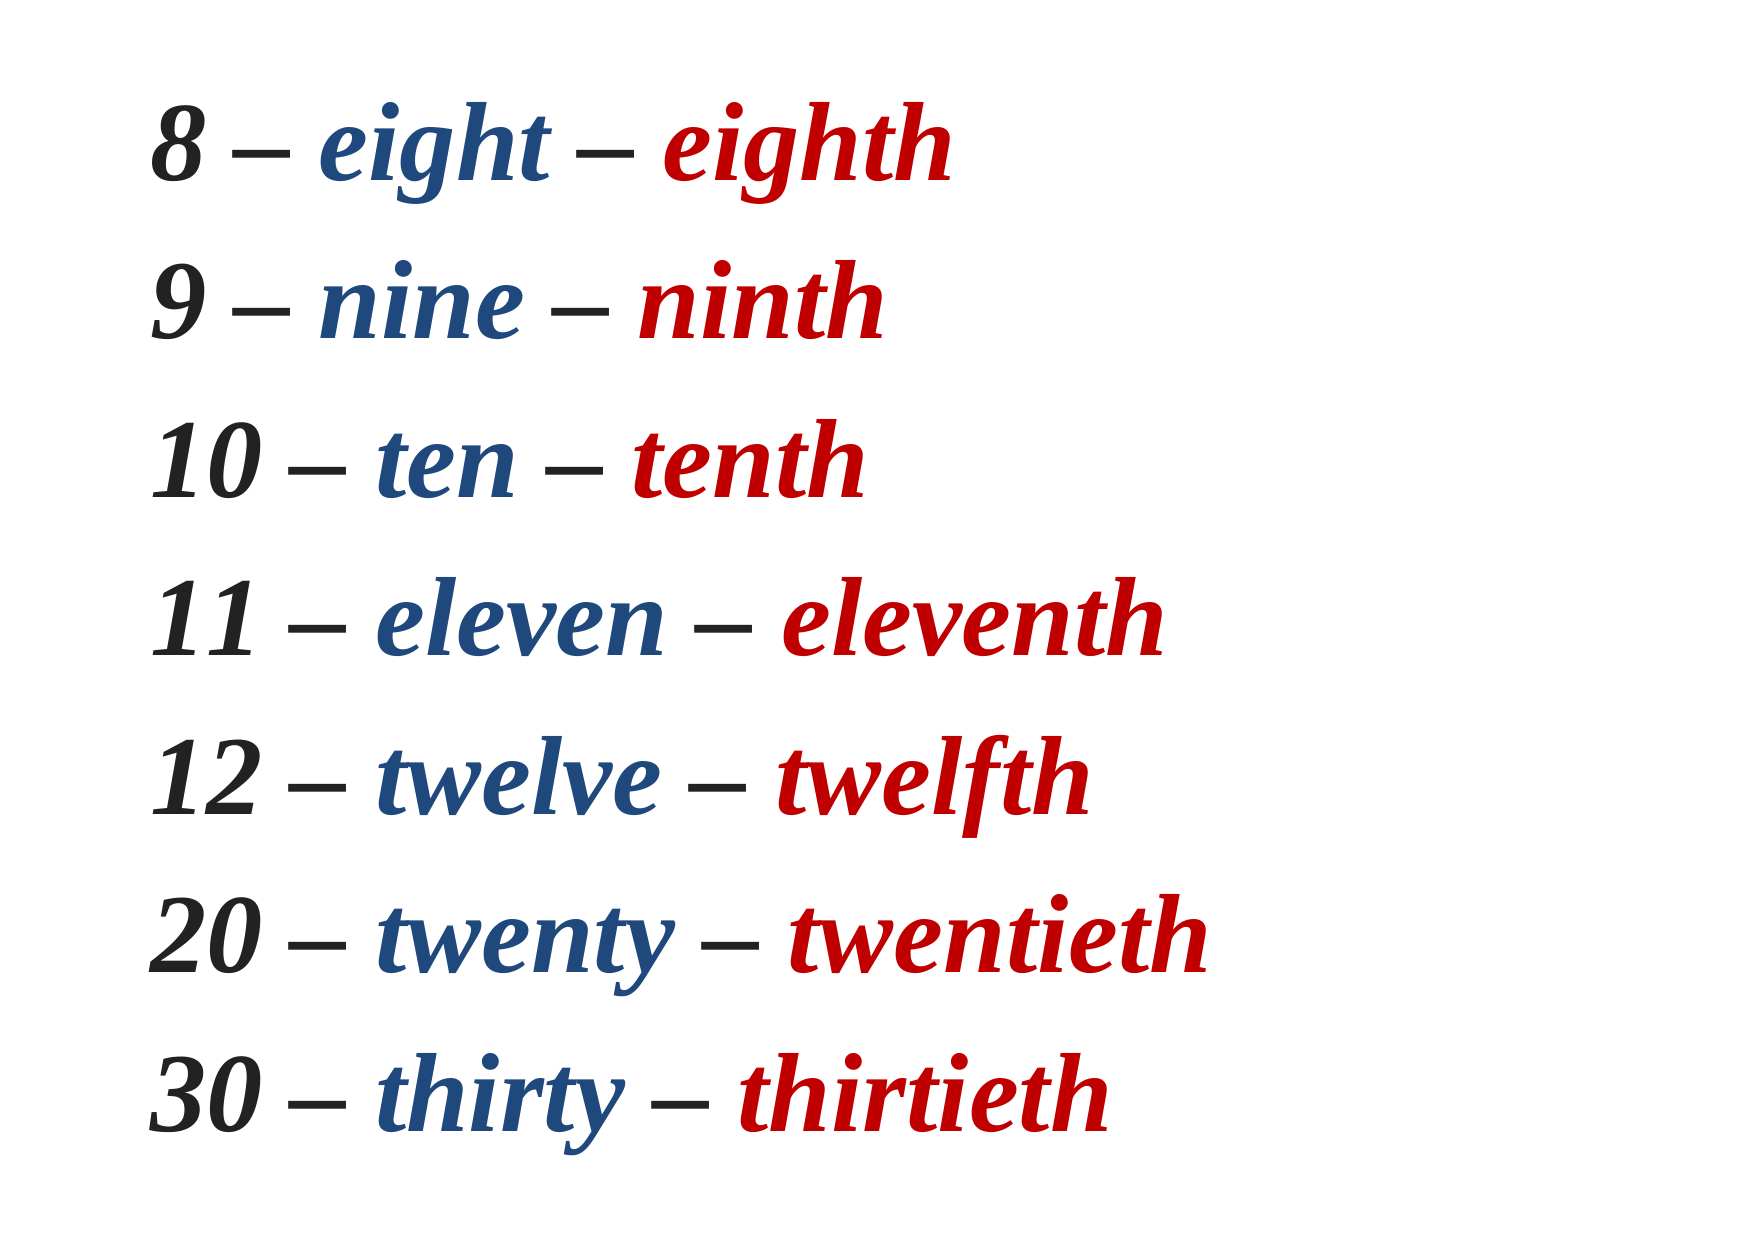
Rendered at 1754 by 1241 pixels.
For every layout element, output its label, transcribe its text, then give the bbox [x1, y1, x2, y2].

text 30 – thirty – thirtieth [150, 1026, 1679, 1156]
text 12 – twelve – twelfth [150, 709, 1679, 838]
text 11 – eleven – eleventh [150, 551, 1679, 680]
text 20 – twenty – twentieth [150, 868, 1679, 997]
text 8 – eight – eighth [150, 75, 1679, 204]
text 10 – ten – tenth [150, 392, 1679, 521]
text 9 – nine – ninth [150, 233, 1679, 363]
